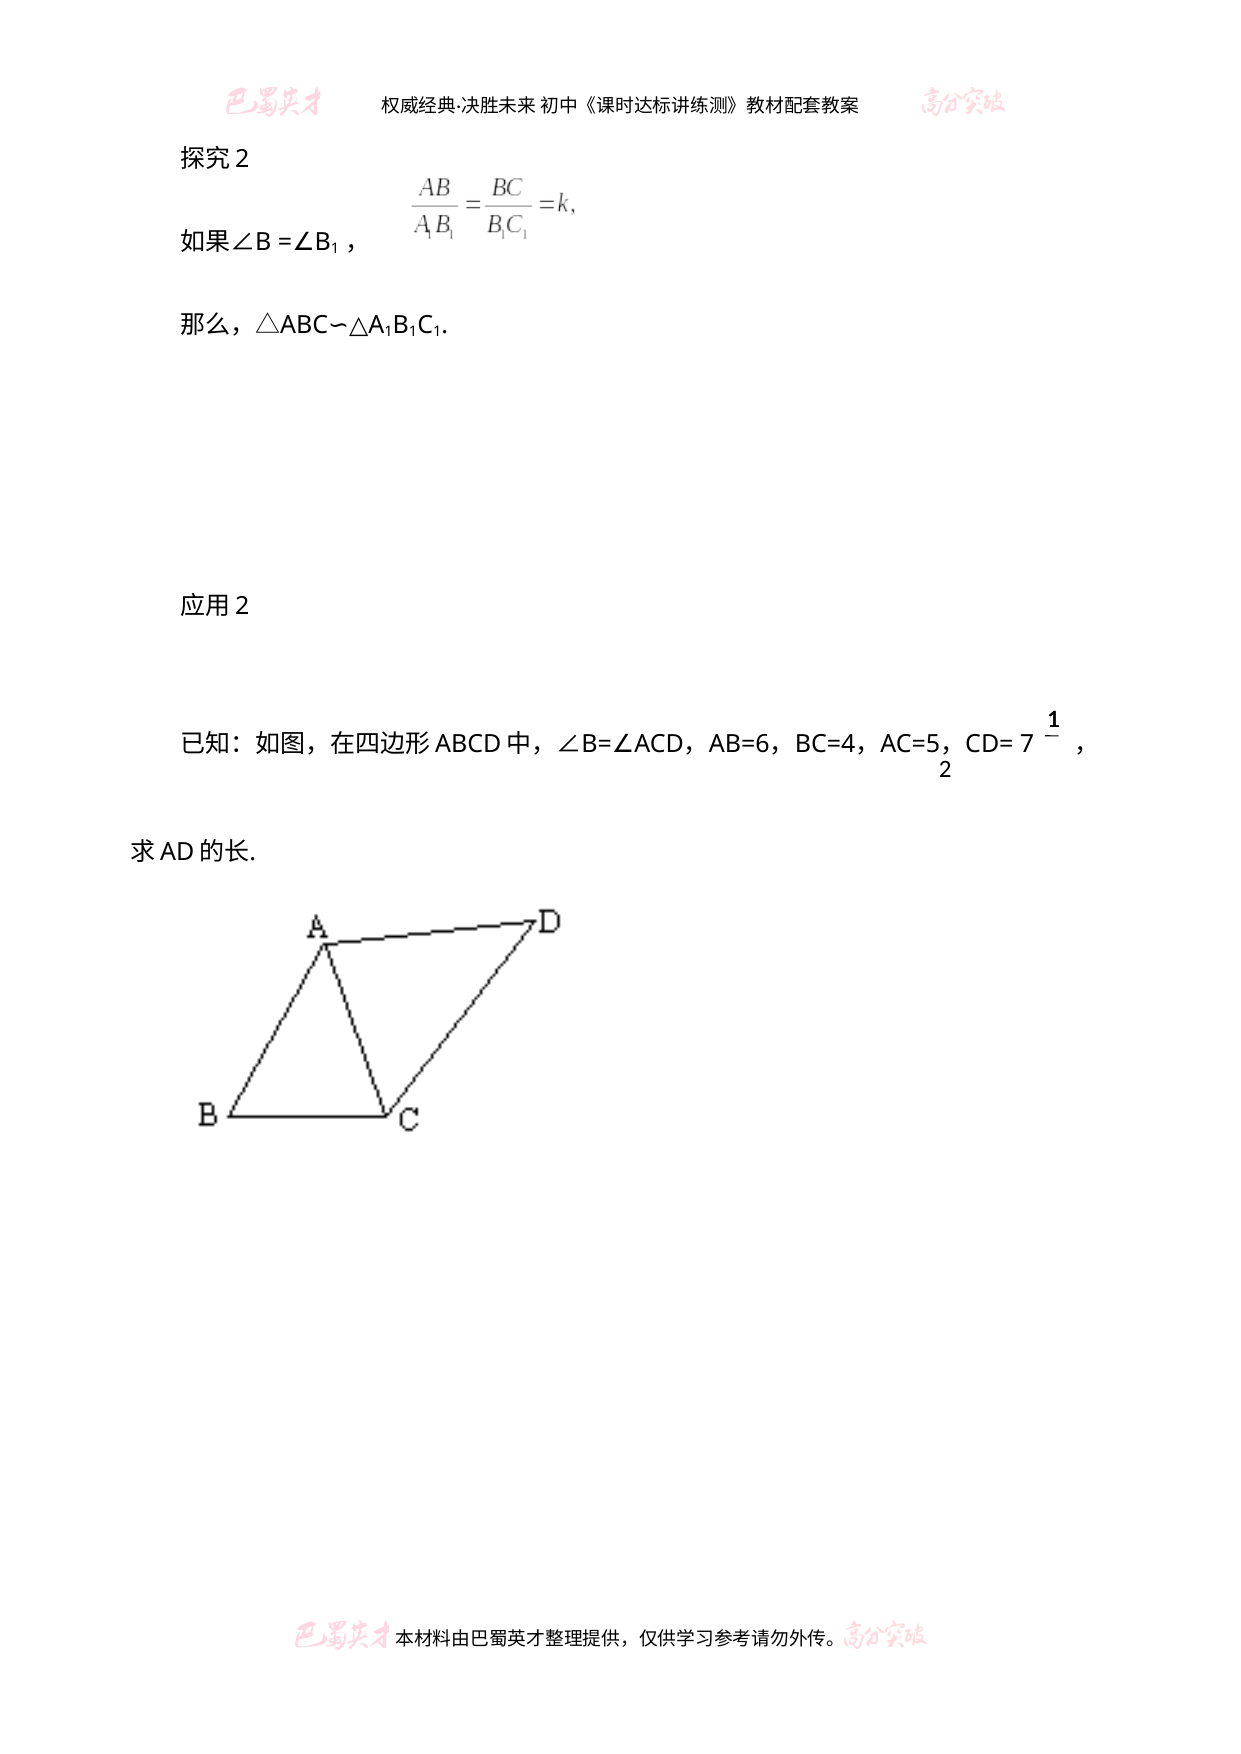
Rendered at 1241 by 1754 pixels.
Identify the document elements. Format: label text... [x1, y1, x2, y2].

text 已知：如图，在四边形ABCD中，∠B=∠ACD，AB=6，BC=4，AC=5，CD= 7 ，求AD的长. [130, 654, 1110, 882]
text 应用2 [130, 571, 1110, 636]
text 探究2 [130, 124, 1110, 189]
text 如果∠B =∠B1 ， [130, 207, 1110, 272]
picture [180, 900, 576, 1142]
text 那么，△ABC∽△A1B1C1. [130, 290, 1110, 355]
